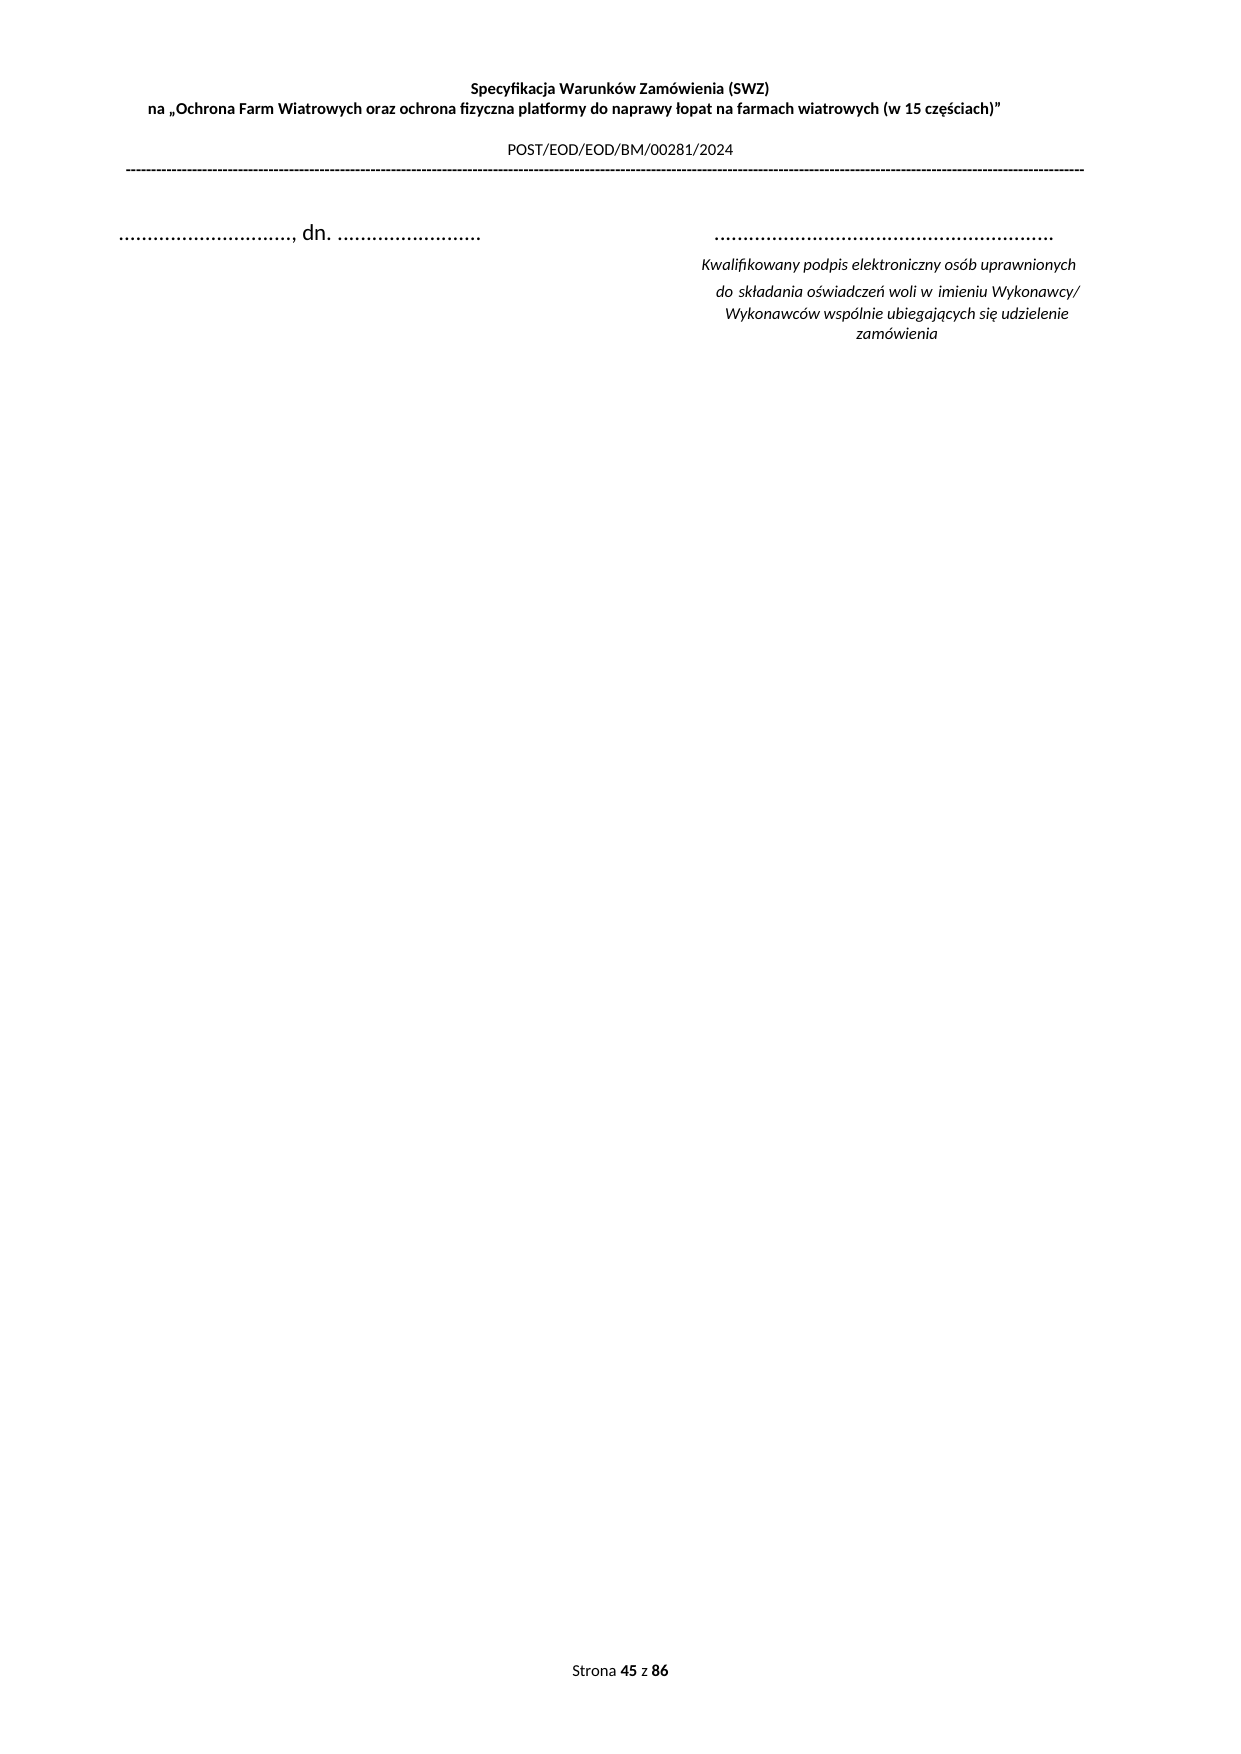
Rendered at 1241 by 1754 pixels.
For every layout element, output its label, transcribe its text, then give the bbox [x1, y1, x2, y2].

text Kwalifikowany podpis elektroniczny osób uprawnionych do składania oświadczeń woli w imieniu Wykonawcy/ Wykonawców wspólnie ubiegających się udzielenie zamówienia [694, 255, 1086, 344]
text .............................., dn. ......................... ........................................................... [118, 218, 1196, 246]
